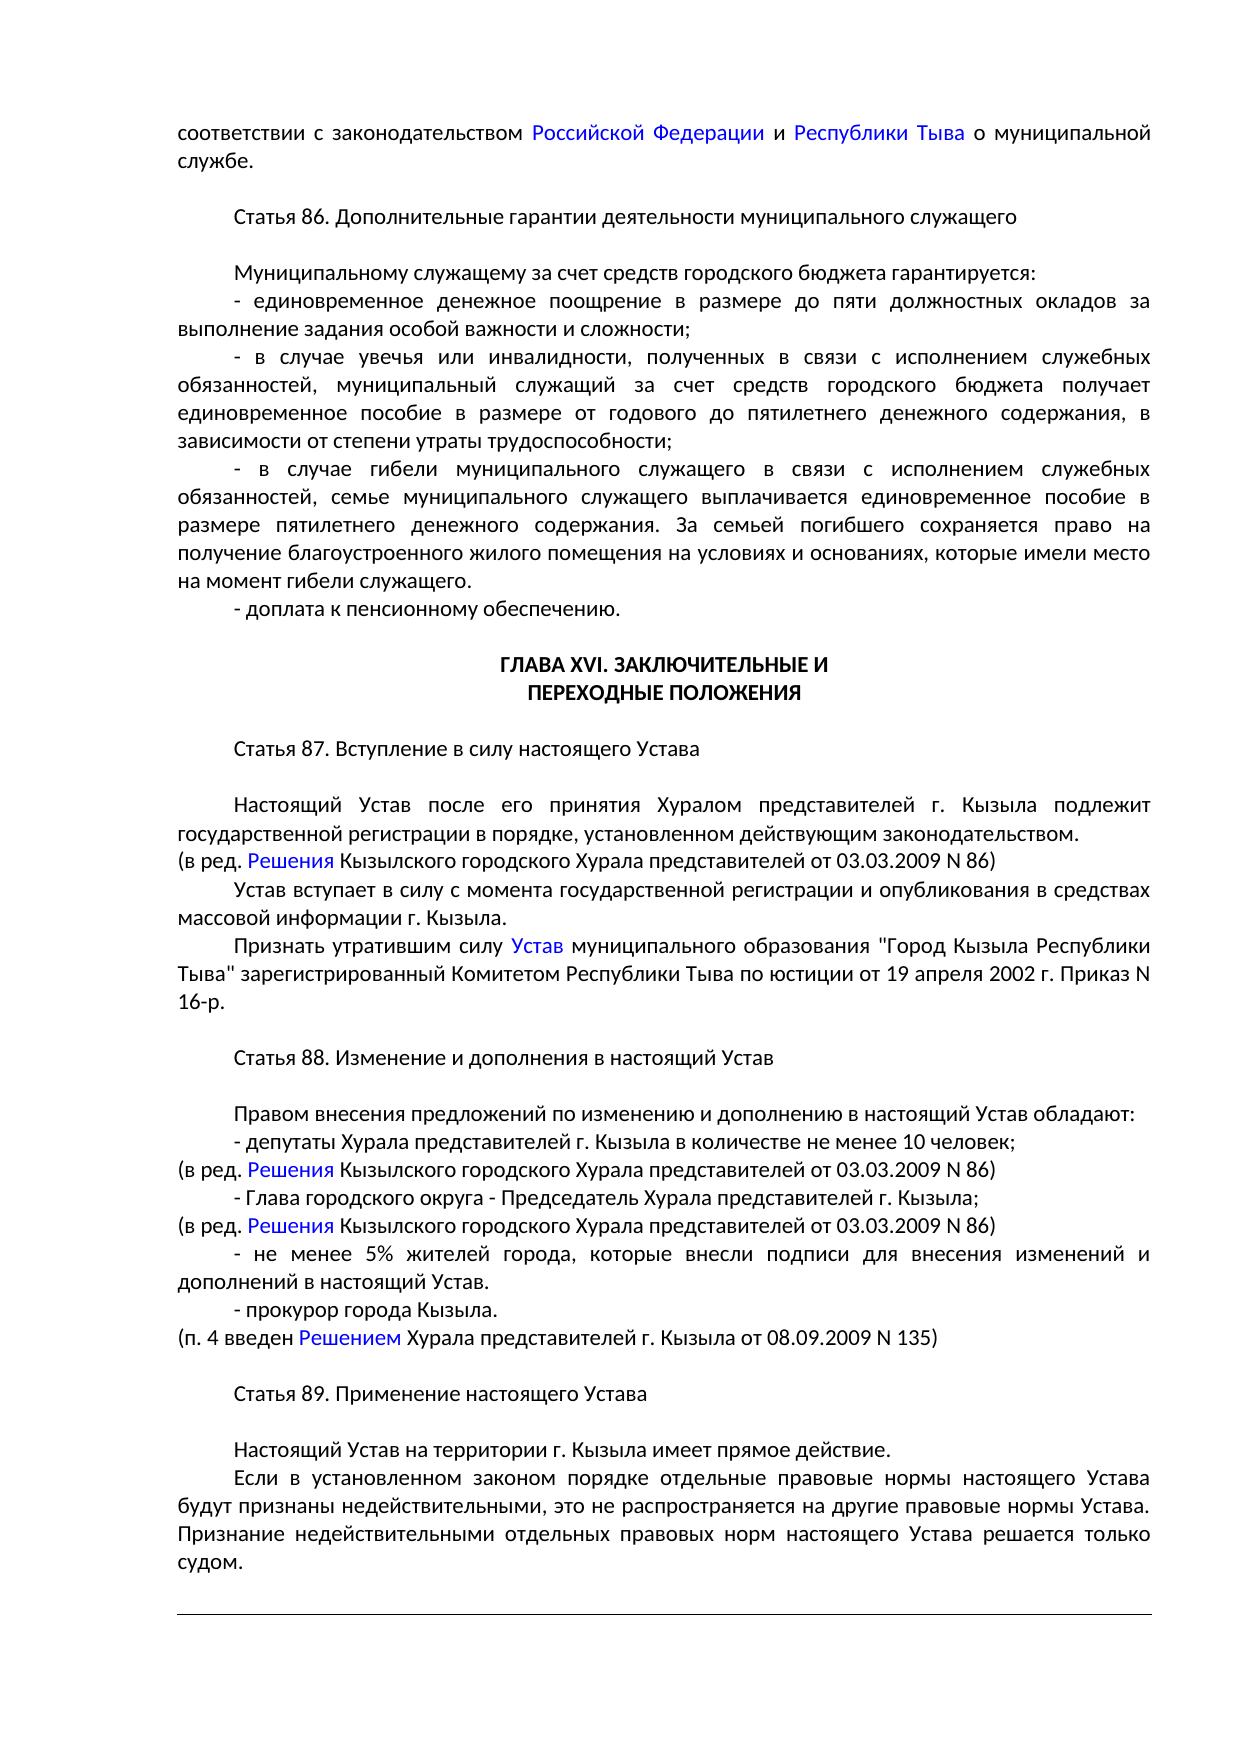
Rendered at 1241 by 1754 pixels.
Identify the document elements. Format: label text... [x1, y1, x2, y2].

text Статья 89. Применение настоящего Устава [177, 1379, 1152, 1407]
text - в случае увечья или инвалидности, полученных в связи с исполнением служебных обязанностей, муниципальный служащий за счет средств городского бюджета получает единовременное пособие в размере от годового до пятилетнего денежного содержания, в зависимости от степени утраты трудоспособности; [177, 342, 1152, 454]
text Если в установленном законом порядке отдельные правовые нормы настоящего Устава будут признаны недействительными, это не распространяется на другие правовые нормы Устава. Признание недействительными отдельных правовых норм настоящего Устава решается только судом. [177, 1463, 1152, 1575]
text - единовременное денежное поощрение в размере до пяти должностных окладов за выполнение задания особой важности и сложности; [177, 286, 1152, 342]
text - доплата к пенсионному обеспечению. [177, 594, 1152, 622]
text - депутаты Хурала представителей г. Кызыла в количестве не менее 10 человек; [177, 1127, 1152, 1155]
text Статья 87. Вступление в силу настоящего Устава [177, 734, 1152, 763]
title ПЕРЕХОДНЫЕ ПОЛОЖЕНИЯ [177, 678, 1152, 707]
text Статья 86. Дополнительные гарантии деятельности муниципального служащего [177, 202, 1152, 230]
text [177, 118, 1152, 174]
text Признать утратившим силу Устав муниципального образования "Город Кызыла Республики Тыва" зарегистрированный Комитетом Республики Тыва по юстиции от 19 апреля 2002 г. Приказ N 16-р. [177, 931, 1152, 1015]
text Правом внесения предложений по изменению и дополнению в настоящий Устав обладают: [177, 1099, 1152, 1127]
text (в ред. Решения Кызылского городского Хурала представителей от 03.03.2009 N 86) [177, 847, 1152, 875]
text Статья 88. Изменение и дополнения в настоящий Устав [177, 1043, 1152, 1071]
text - не менее 5% жителей города, которые внесли подписи для внесения изменений и дополнений в настоящий Устав. [177, 1239, 1152, 1295]
text (в ред. Решения Кызылского городского Хурала представителей от 03.03.2009 N 86) [177, 1211, 1152, 1239]
text (п. 4 введен Решением Хурала представителей г. Кызыла от 08.09.2009 N 135) [177, 1323, 1152, 1351]
text (в ред. Решения Кызылского городского Хурала представителей от 03.03.2009 N 86) [177, 1155, 1152, 1183]
text Устав вступает в силу с момента государственной регистрации и опубликования в средствах массовой информации г. Кызыла. [177, 875, 1152, 931]
text Настоящий Устав после его принятия Хуралом представителей г. Кызыла подлежит государственной регистрации в порядке, установленном действующим законодательством. [177, 791, 1152, 847]
title ГЛАВА XVI. ЗАКЛЮЧИТЕЛЬНЫЕ И [177, 651, 1152, 678]
text Муниципальному служащему за счет средств городского бюджета гарантируется: [177, 258, 1152, 286]
text - в случае гибели муниципального служащего в связи с исполнением служебных обязанностей, семье муниципального служащего выплачивается единовременное пособие в размере пятилетнего денежного содержания. За семьей погибшего сохраняется право на получение благоустроенного жилого помещения на условиях и основаниях, которые имели место на момент гибели служащего. [177, 454, 1152, 594]
text - Глава городского округа - Председатель Хурала представителей г. Кызыла; [177, 1183, 1152, 1211]
text - прокурор города Кызыла. [177, 1295, 1152, 1323]
text Настоящий Устав на территории г. Кызыла имеет прямое действие. [177, 1435, 1152, 1463]
